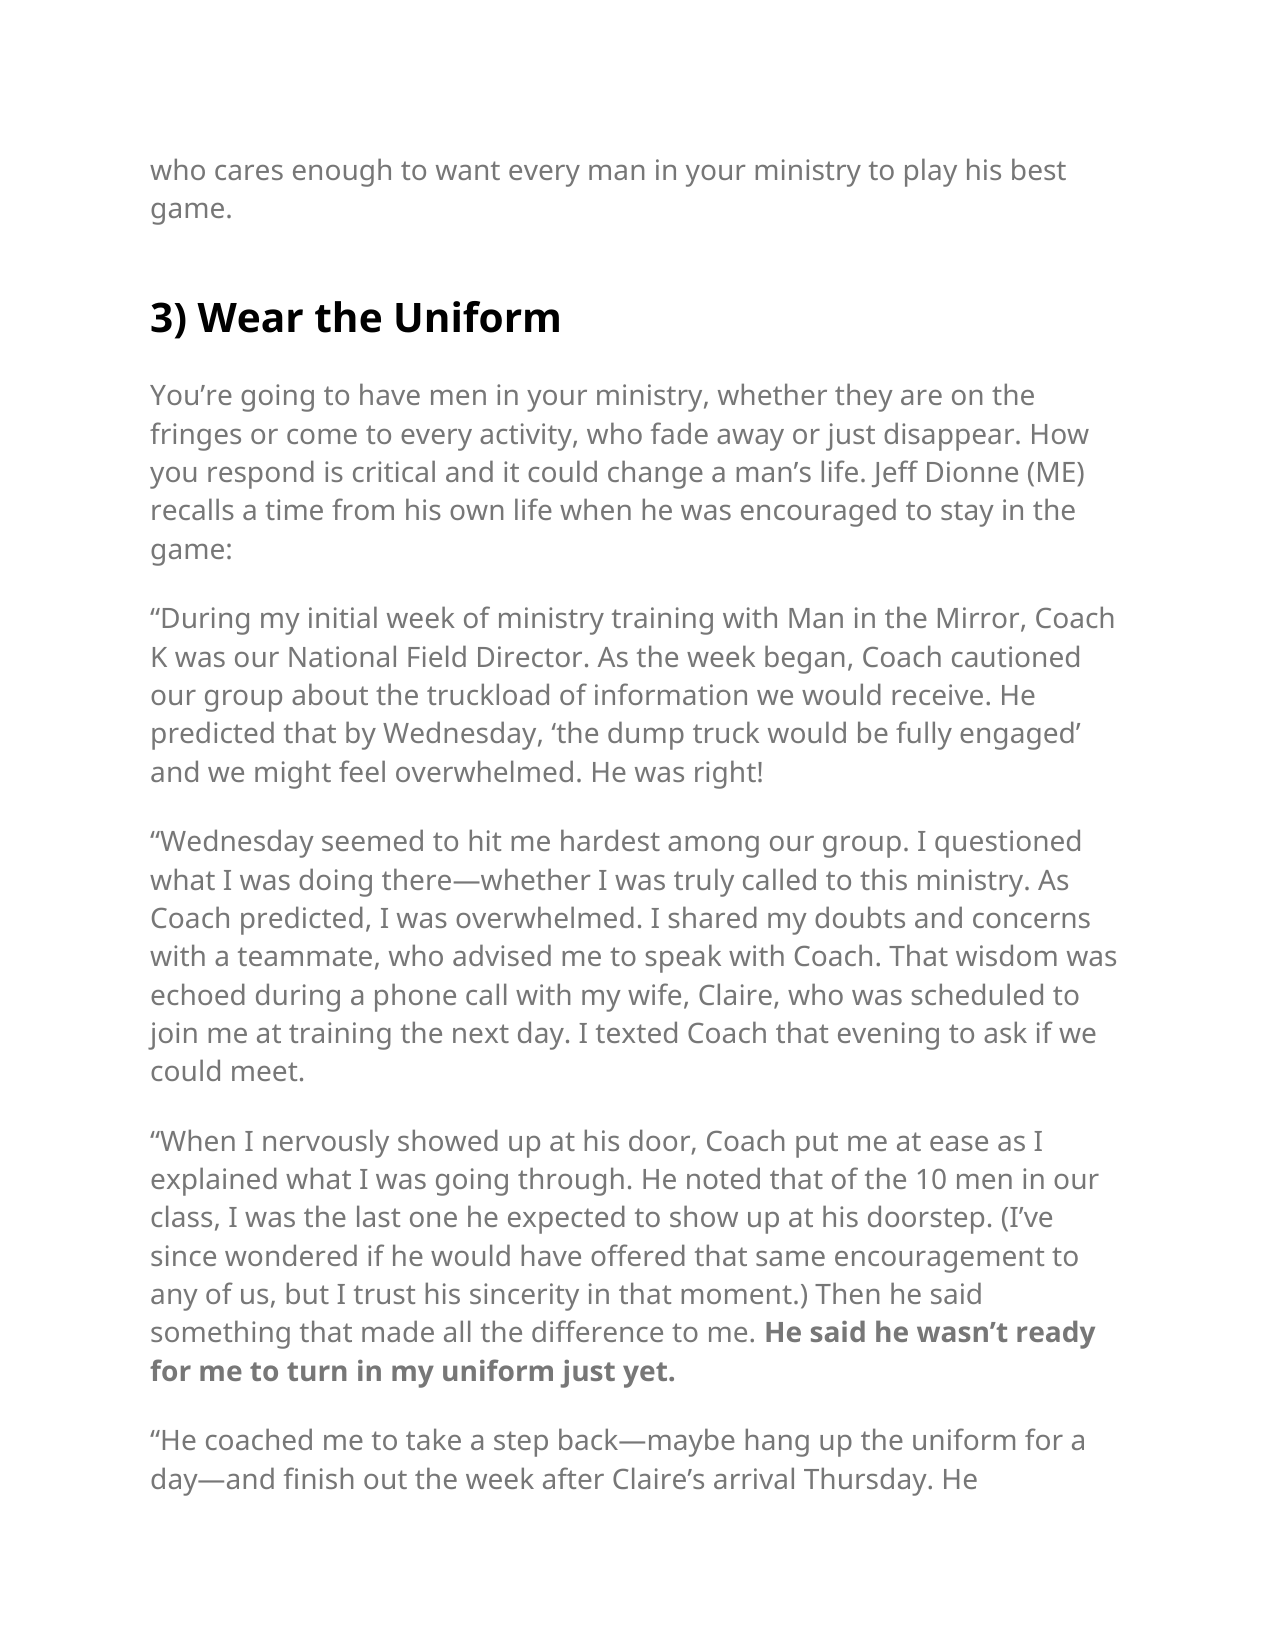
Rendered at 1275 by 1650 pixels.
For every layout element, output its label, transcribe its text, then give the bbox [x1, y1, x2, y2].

text “When I nervously showed up at his door, Coach put me at ease as I explained what I was going through. He noted that of the 10 men in our class, I was the last one he expected to show up at his doorstep. (I’ve since wondered if he would have offered that same encouragement to any of us, but I trust his sincerity in that moment.) Then he said something that made all the difference to me. He said he wasn’t ready for me to turn in my uniform just yet. [150, 1121, 1125, 1389]
text 3) Wear the Uniform [150, 289, 1125, 344]
text “Wednesday seemed to hit me hardest among our group. I questioned what I was doing there—whether I was truly called to this ministry. As Coach predicted, I was overwhelmed. I shared my doubts and concerns with a teammate, who advised me to speak with Coach. That wisdom was echoed during a phone call with my wife, Claire, who was scheduled to join me at training the next day. I texted Coach that evening to ask if we could meet. [150, 822, 1125, 1090]
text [150, 150, 1125, 227]
text “During my initial week of ministry training with Man in the Mirror, Coach K was our National Field Director. As the week began, Coach cautioned our group about the truckload of information we would receive. He predicted that by Wednesday, ‘the dump truck would be fully engaged’ and we might feel overwhelmed. He was right! [150, 599, 1125, 790]
text You’re going to have men in your ministry, whether they are on the fringes or come to every activity, who fade away or just disappear. How you respond is critical and it could change a man’s life. Jeff Dionne (ME) recalls a time from his own life when he was encouraged to stay in the game: [150, 376, 1125, 567]
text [150, 1421, 1125, 1497]
